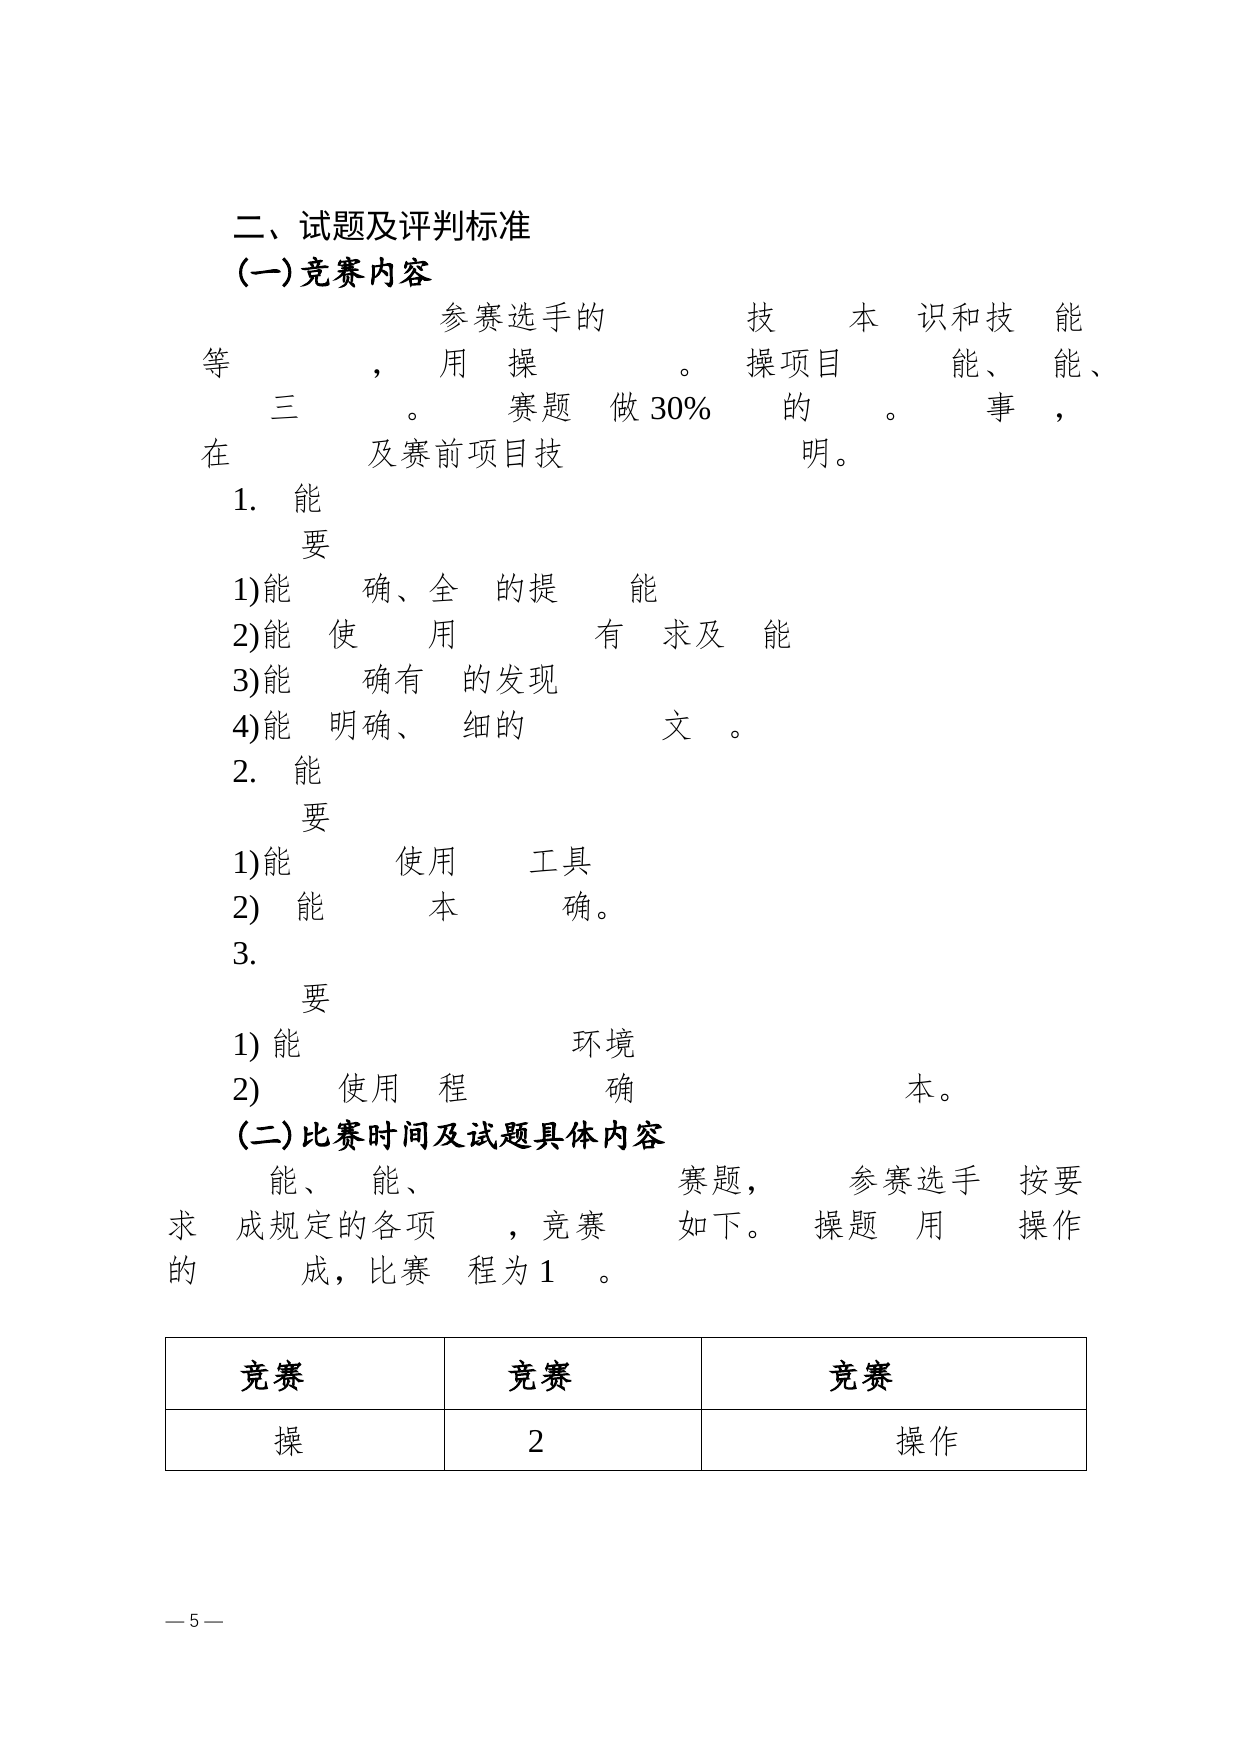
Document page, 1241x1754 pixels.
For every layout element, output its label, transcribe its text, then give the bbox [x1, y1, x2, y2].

list 熟练使用编程语言并准确编写自动化测试脚本。 [232, 1064, 1087, 1110]
table_header 竞赛方式 [702, 1338, 1086, 1408]
text 1)能够准确、全面的提取功能点； [165, 565, 1087, 610]
table_header 竞赛时间 [445, 1338, 701, 1408]
text 3)能够准确有效的发现软件缺陷； [165, 656, 1087, 701]
subtitle (一)竞赛内容 [165, 247, 1087, 292]
text 2)性能测试脚本编写准确。 [165, 883, 1087, 928]
text 1)能够熟练使用测试工具； [165, 837, 1087, 883]
table_cell 实操考试 [166, 1410, 444, 1469]
text 考核要点 [165, 974, 1087, 1019]
subtitle 1.功能测试 [165, 474, 1087, 519]
text 4)能够明确、详细的编写测试文档。 [165, 701, 1087, 747]
subtitle 2.性能测试 [165, 747, 1087, 792]
table_cell 2小时 [445, 1410, 701, 1469]
text 考核要点 [165, 792, 1087, 837]
text 2)能够使测试用例覆盖所有需求及功能； [165, 610, 1087, 656]
table_header 竞赛内容 [166, 1338, 444, 1408]
subtitle 3.自动化测试 [165, 928, 1087, 974]
subtitle (二)比赛时间及试题具体内容 [165, 1110, 1087, 1155]
text 重点考查检验参赛选手的软件测试技术基本知识和技术能力等综合素质，采用实操方式考核。实操项目包括功能、性能、自动化三种类型。正式赛题可做30%左右的调整。未尽事宜，将在补充通知及赛前项目技术交流时予以说明。 [165, 292, 1087, 474]
text 功能、性能、自动化分别命制赛题，每位参赛选手须按要求完成规定的各项任务，竞赛时间如下。实操题采用上机操作的方式完成，比赛日程为1天。 [165, 1155, 1087, 1337]
table_cell 上机操作 [702, 1410, 1086, 1469]
list 能够搭建自动化测试环境； [232, 1019, 1087, 1064]
text 考核要点 [165, 519, 1087, 565]
subtitle 二、试题及评判标准 [165, 202, 1087, 247]
